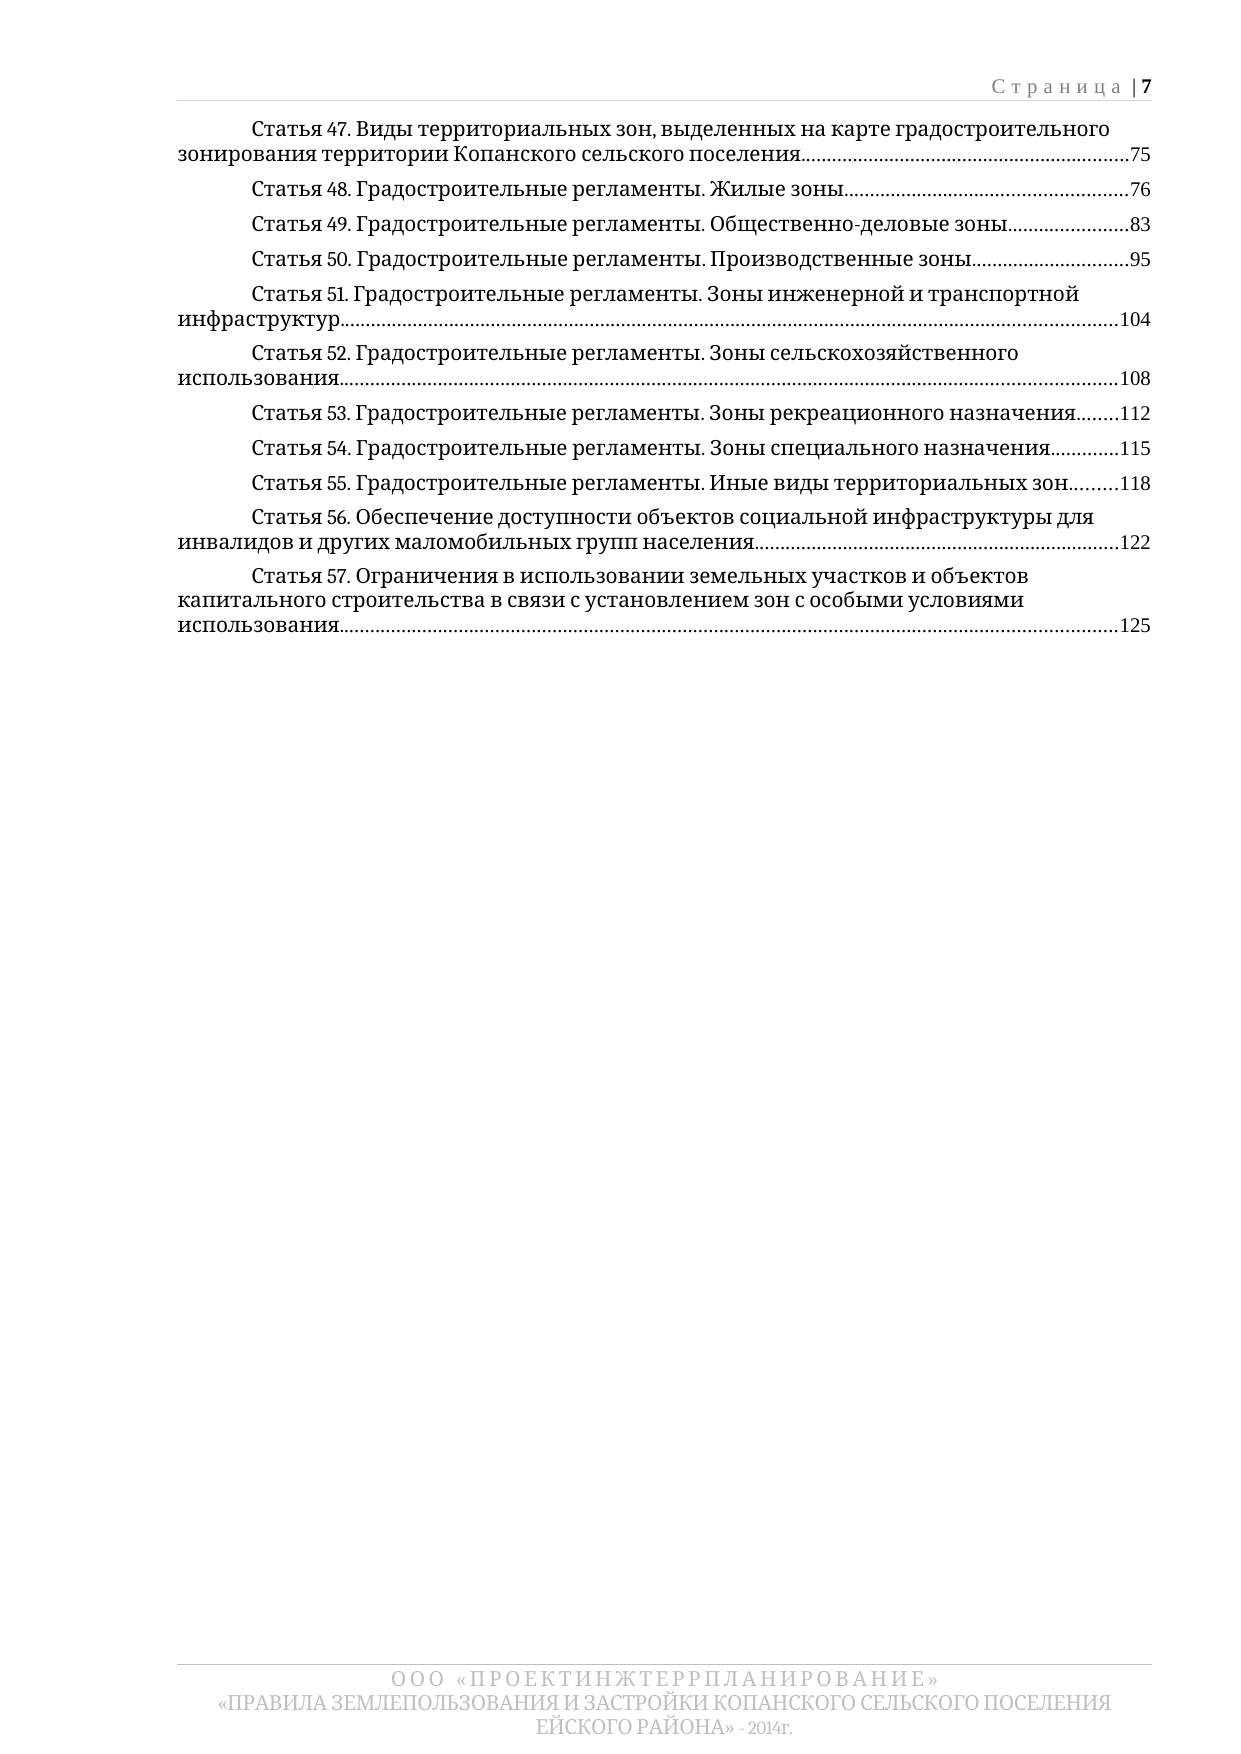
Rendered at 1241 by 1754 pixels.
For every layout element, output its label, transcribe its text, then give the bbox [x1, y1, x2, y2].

text Статья 54. Градостроительные регламенты. Зоны специального назначения. 115 [177, 436, 1152, 460]
text Статья 47. Виды территориальных зон, выделенных на карте градостроительного зонирования территории Копанского сельского поселения. 75 [177, 118, 1152, 167]
text Статья 51. Градостроительные регламенты. Зоны инженерной и транспортной инфраструктур. 104 [177, 282, 1152, 331]
text Статья 52. Градостроительные регламенты. Зоны сельскохозяйственного использования. 108 [177, 342, 1152, 390]
text Статья 50. Градостроительные регламенты. Производственные зоны. 95 [177, 247, 1152, 272]
text Статья 49. Градостроительные регламенты. Общественно-деловые зоны. 83 [177, 212, 1152, 237]
text Статья 57. Ограничения в использовании земельных участков и объектов капитального строительства в связи с установлением зон с особыми условиями использования. 125 [177, 565, 1152, 638]
text Статья 48. Градостроительные регламенты. Жилые зоны. 76 [177, 177, 1152, 202]
text Статья 53. Градостроительные регламенты. Зоны рекреационного назначения. 112 [177, 401, 1152, 425]
text Статья 55. Градостроительные регламенты. Иные виды территориальных зон. 118 [177, 471, 1152, 496]
text Статья 56. Обеспечение доступности объектов социальной инфраструктуры для инвалидов и других маломобильных групп населения. 122 [177, 506, 1152, 554]
